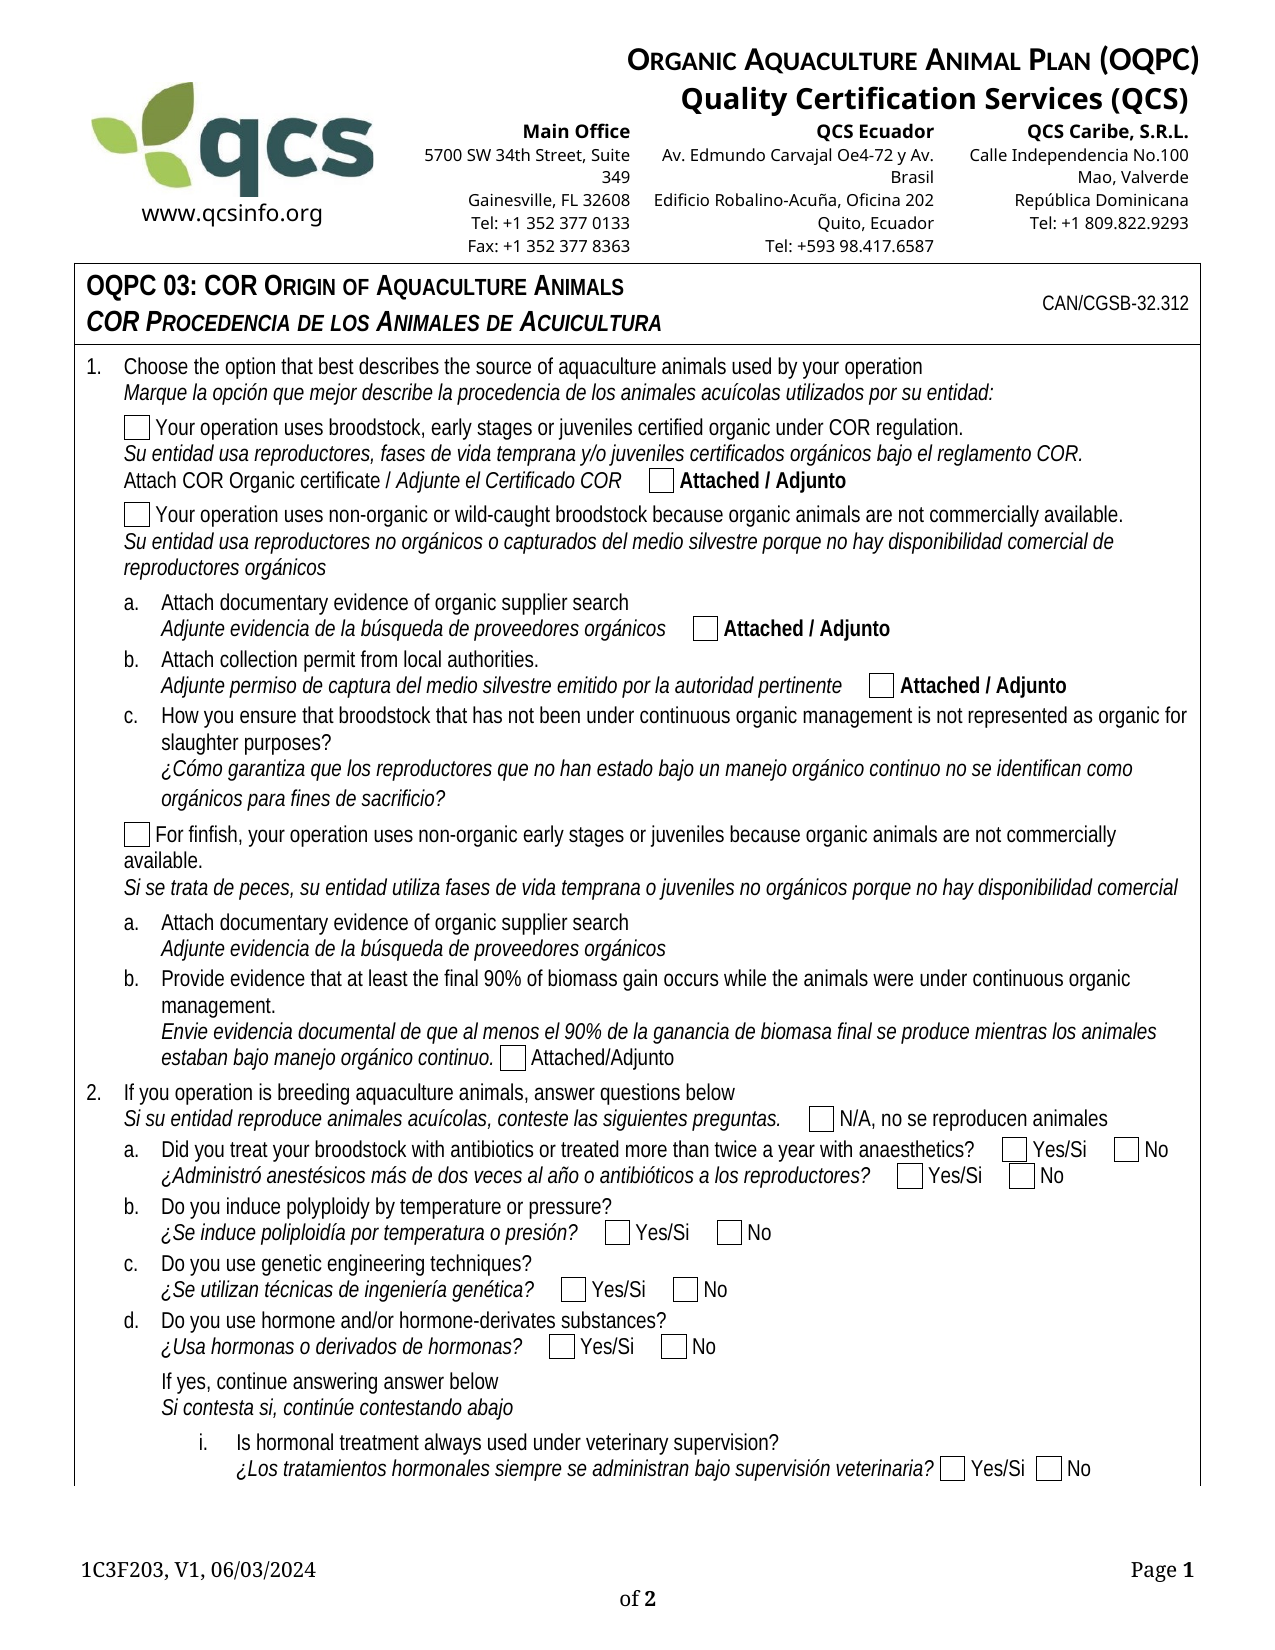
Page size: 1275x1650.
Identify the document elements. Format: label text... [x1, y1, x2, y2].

table_header OQPC 03: COR Origin of Aquaculture Animals COR Procedencia de los Animales de Acuicultura [75, 264, 1003, 343]
table_cell Choose the option that best describes the source of aquaculture animals used by your operation Marque la opción que mejor describe la procedencia de los animales acuícolas utilizados por su entidad: Your operation uses broodstock, early stages or juveniles certified organic under COR regulation. Su entidad usa reproductores, fases de vida temprana y/o juveniles certificados orgánicos bajo el reglamento COR. Attach COR Organic certificate / Adjunte el Certificado COR Attached / Adjunto Your operation uses non-organic or wild-caught broodstock because organic animals are not commercially available. Su entidad usa reproductores no orgánicos o capturados del medio silvestre porque no hay disponibilidad comercial de reproductores orgánicos Attach documentary evidence of organic supplier search Adjunte evidencia de la búsqueda de proveedores orgánicos Attached / Adjunto Attach collection permit from local authorities. Adjunte permiso de captura del medio silvestre emitido por la autoridad pertinente Attached / Adjunto How you ensure that broodstock that has not been under continuous organic management is not represented as organic for slaughter purposes? ¿Cómo garantiza que los reproductores que no han estado bajo un manejo orgánico continuo no se identifican como orgánicos para fines de sacrificio? For finfish, your operation uses non-organic early stages or juveniles because organic animals are not commercially available. Si se trata de peces, su entidad utiliza fases de vida temprana o juveniles no orgánicos porque no hay disponibilidad comercial Attach documentary evidence of organic supplier search Adjunte evidencia de la búsqueda de proveedores orgánicos Provide evidence that at least the final 90% of biomass gain occurs while the animals were under continuous organic management. Envie evidencia documental de que al menos el 90% de la ganancia de biomasa final se produce mientras los animales estaban bajo manejo orgánico continuo. Attached/Adjunto If you operation is breeding aquaculture animals, answer questions below Si su entidad reproduce animales acuícolas, conteste las siguientes preguntas. N/A, no se reproducen animales Did you treat your broodstock with antibiotics or treated more than twice a year with anaesthetics? Yes/Si No ¿Administró anestésicos más de dos veces al año o antibióticos a los reproductores? Yes/Si No Do you induce polyploidy by temperature or pressure? ¿Se induce poliploidía por temperatura o presión? Yes/Si No Do you use genetic engineering techniques? ¿Se utilizan técnicas de ingeniería genética? Yes/Si No Do you use hormone and/or hormone-derivates substances? ¿Usa hormonas o derivados de hormonas? Yes/Si No If yes, continue answering answer below Si contesta si, continúe contestando abajo Is hormonal treatment always used under veterinary supervision? ¿Los tratamientos hormonales siempre se administran bajo supervisión veterinaria? Yes/Si No [75, 345, 1200, 1486]
table_header CAN/CGSB-32.312 [1003, 264, 1200, 343]
picture [91, 82, 374, 197]
